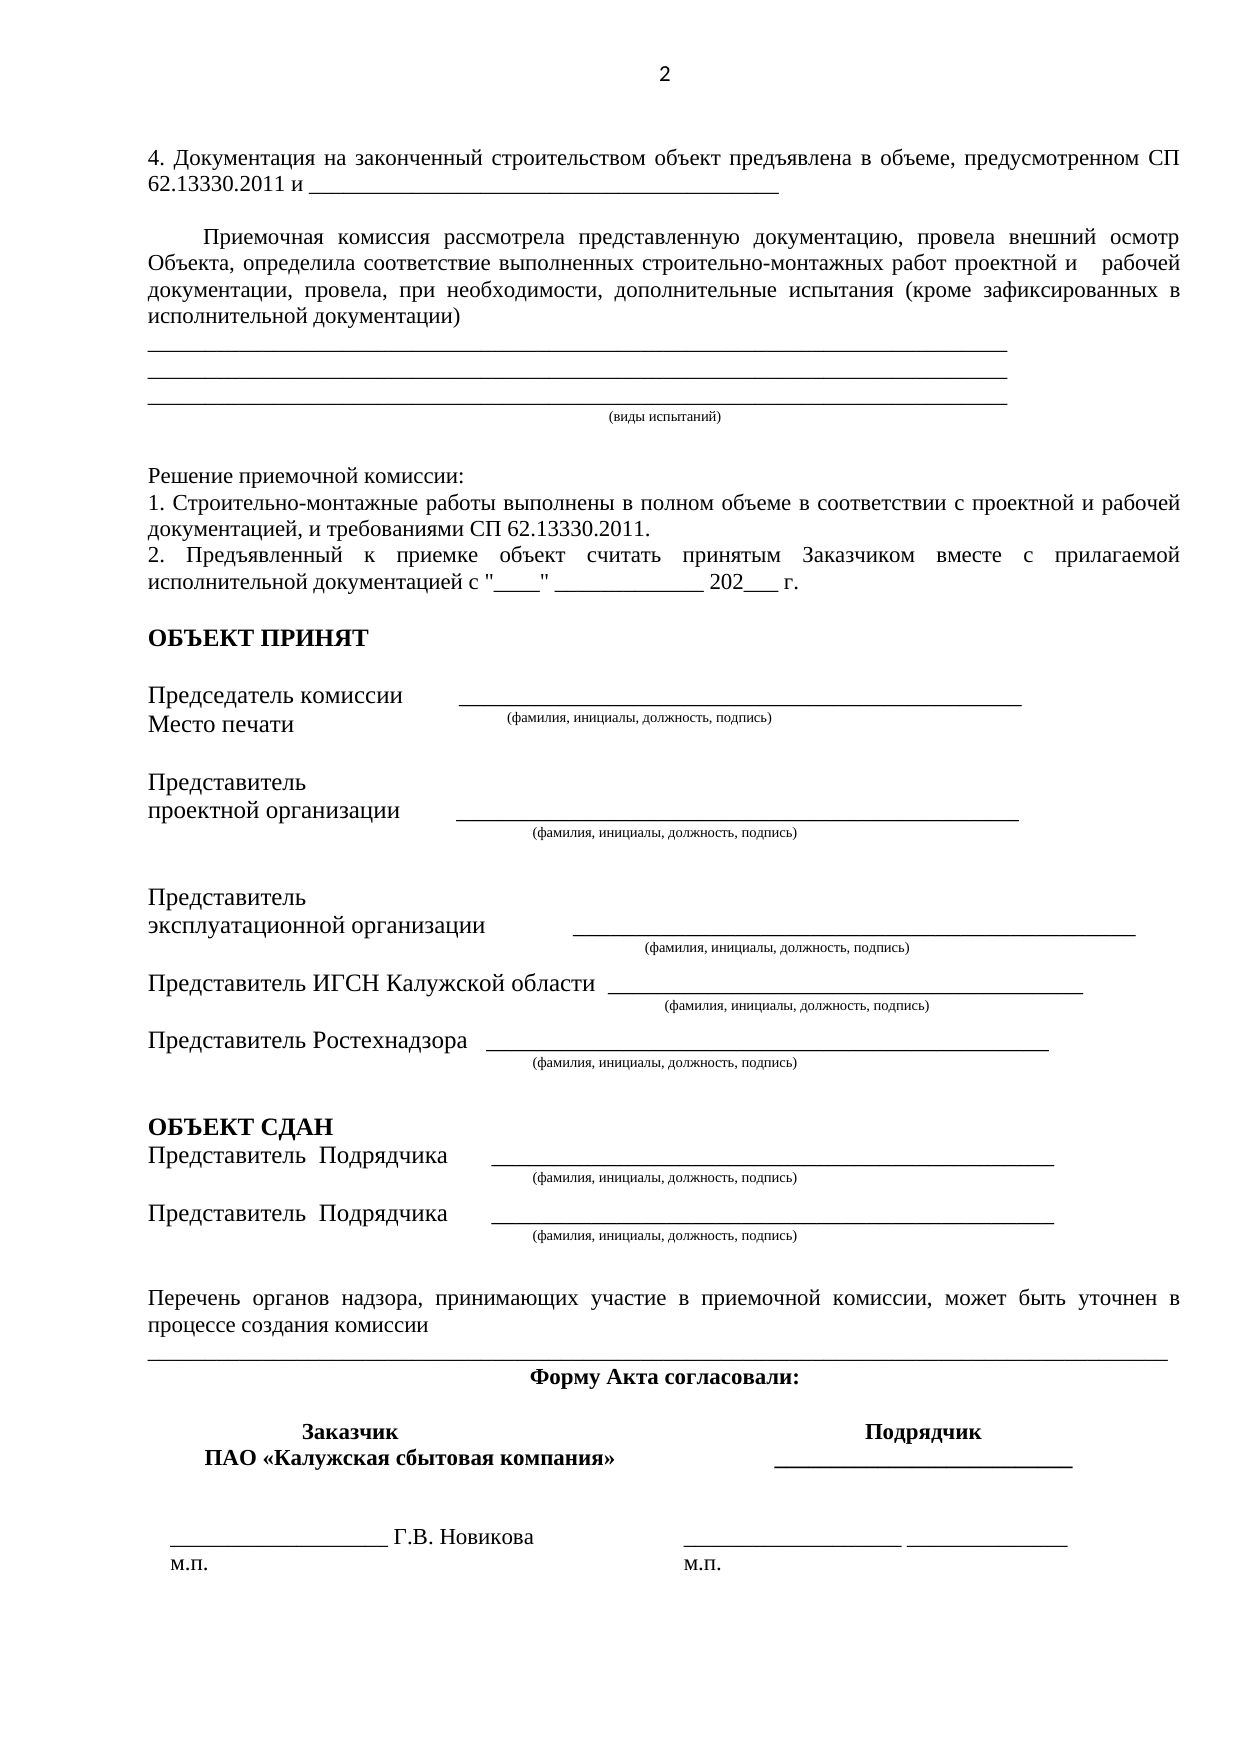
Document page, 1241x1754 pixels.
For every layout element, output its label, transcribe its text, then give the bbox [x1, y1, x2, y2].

text Представитель Подрядчика _____________________________________________ [148, 1141, 1182, 1169]
text ___________________________________________________________________________ [148, 328, 1182, 355]
table_header Подрядчик __________________________ ___________________ ______________ м.п. [672, 1418, 1174, 1576]
text (виды испытаний) [148, 407, 1182, 436]
text Представитель [148, 882, 1182, 911]
text Решение приемочной комиссии: [148, 462, 1182, 489]
text Представитель Подрядчика _____________________________________________ [148, 1198, 1182, 1227]
text Председатель комиссии _____________________________________________ [148, 681, 1182, 709]
text ОБЪЕКТ СДАН [148, 1112, 1182, 1141]
text 2. Предъявленный к приемке объект считать принятым Заказчиком вместе с прилагаемой исполнительной документацией с "____" _____________ 202___ г. [148, 542, 1182, 594]
table_header Заказчик ПАО «Калужская сбытовая компания» ___________________ Г.В. Новикова м.п. [159, 1418, 672, 1576]
text Представитель ИГСН Калужской области ______________________________________ [148, 968, 1182, 997]
text 1. Строительно-монтажные работы выполнены в полном объеме в соответствии с проектной и рабочей документацией, и требованиями СП 62.13330.2011. [148, 489, 1182, 542]
text ___________________________________________________________________________ [148, 381, 1182, 407]
text Форму Акта согласовали: [148, 1363, 1182, 1390]
text 4. Документация на законченный строительством объект предъявлена в объеме, предусмотренном СП 62.13330.2011 и _________________________________________ [148, 144, 1182, 197]
text эксплуатационной организации _____________________________________________ [148, 911, 1182, 939]
text ОБЪЕКТ ПРИНЯТ [148, 623, 1182, 652]
text ___________________________________________________________________________ [148, 355, 1182, 381]
text (фамилия, инициалы, должность, подпись) [148, 997, 1182, 1026]
text Место печати (фамилия, инициалы, должность, подпись) [148, 709, 1182, 738]
text Приемочная комиссия рассмотрела представленную документацию, провела внешний осмотр Объекта, определила соответствие выполненных строительно-монтажных работ проектной и рабочей документации, провела, при необходимости, дополнительные испытания (кроме зафиксированных в исполнительной документации) [148, 223, 1182, 328]
text (фамилия, инициалы, должность, подпись) [148, 1169, 1182, 1198]
text Представитель Ростехнадзора _____________________________________________ [148, 1026, 1182, 1054]
text (фамилия, инициалы, должность, подпись) [148, 939, 1182, 968]
text (фамилия, инициалы, должность, подпись) [148, 1227, 1182, 1256]
text Представитель [148, 767, 1182, 796]
text Перечень органов надзора, принимающих участие в приемочной комиссии, может быть уточнен в процессе создания комиссии [148, 1284, 1182, 1337]
text _________________________________________________________________________________________ [148, 1337, 1182, 1363]
text (фамилия, инициалы, должность, подпись) [148, 1054, 1182, 1083]
text проектной организации _____________________________________________ [148, 796, 1182, 824]
text (фамилия, инициалы, должность, подпись) [148, 824, 1182, 853]
